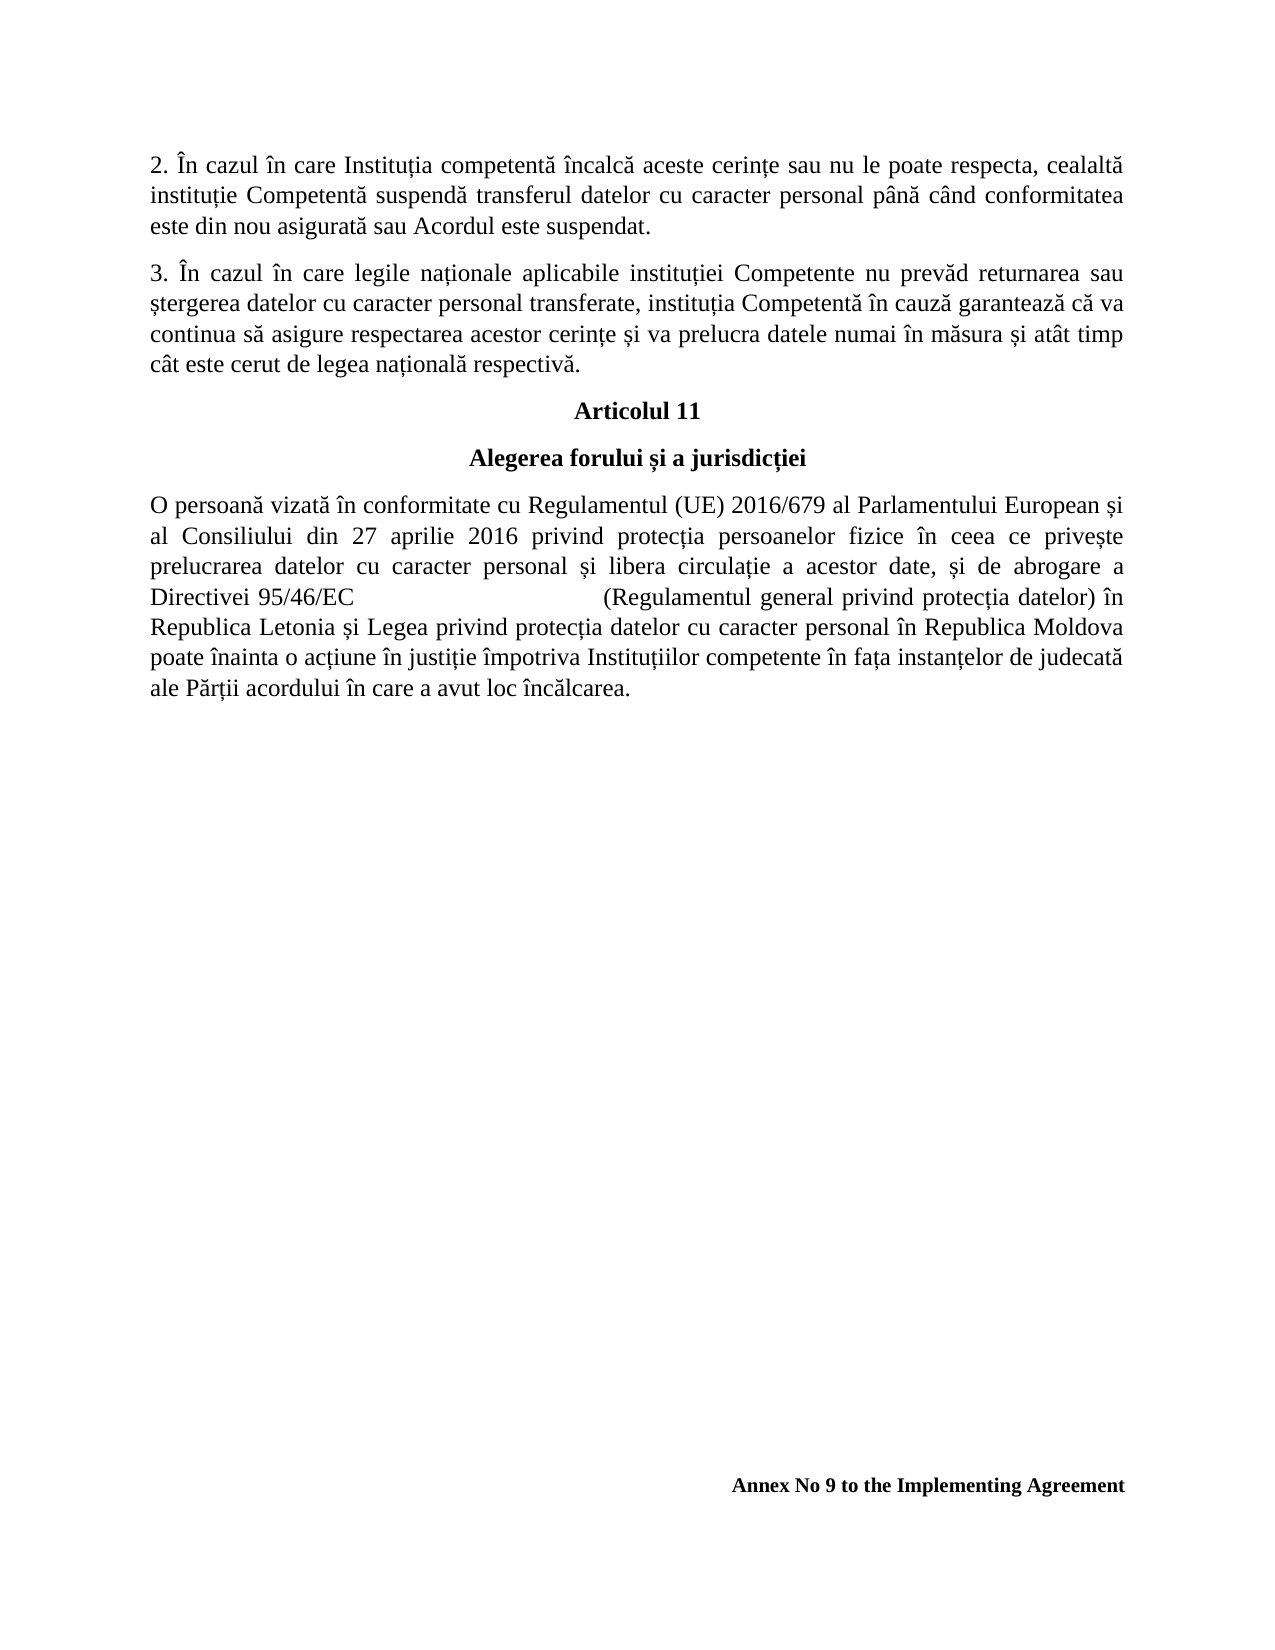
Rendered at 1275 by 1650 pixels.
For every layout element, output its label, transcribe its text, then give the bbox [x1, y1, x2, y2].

text 3. În cazul în care legile naționale aplicabile instituției Competente nu prevăd returnarea sau ștergerea datelor cu caracter personal transferate, instituția Competentă în cauză garantează că va continua să asigure respectarea acestor cerințe și va prelucra datele numai în măsura și atât timp cât este cerut de legea națională respectivă. [150, 258, 1125, 378]
text 2. În cazul în care Instituția competentă încalcă aceste cerințe sau nu le poate respecta, cealaltă instituție Competentă suspendă transferul datelor cu caracter personal până când conformitatea este din nou asigurată sau Acordul este suspendat. [150, 150, 1125, 239]
text Annex No 9 to the Implementing Agreement [150, 1473, 1125, 1497]
text O persoană vizată în conformitate cu Regulamentul (UE) 2016/679 al Parlamentului European și al Consiliului din 27 aprilie 2016 privind protecția persoanelor fizice în ceea ce privește prelucrarea datelor cu caracter personal și libera circulație a acestor date, și de abrogare a Directivei 95/46/EC (Regulamentul general privind protecția datelor) în Republica Letonia și Legea privind protecția datelor cu caracter personal în Republica Moldova poate înainta o acțiune în justiție împotriva Instituțiilor competente în fața instanțelor de judecată ale Părții acordului în care a avut loc încălcarea. [150, 490, 1125, 702]
text Articolul 11 [150, 396, 1125, 425]
text Alegerea forului și a jurisdicției [150, 443, 1125, 472]
